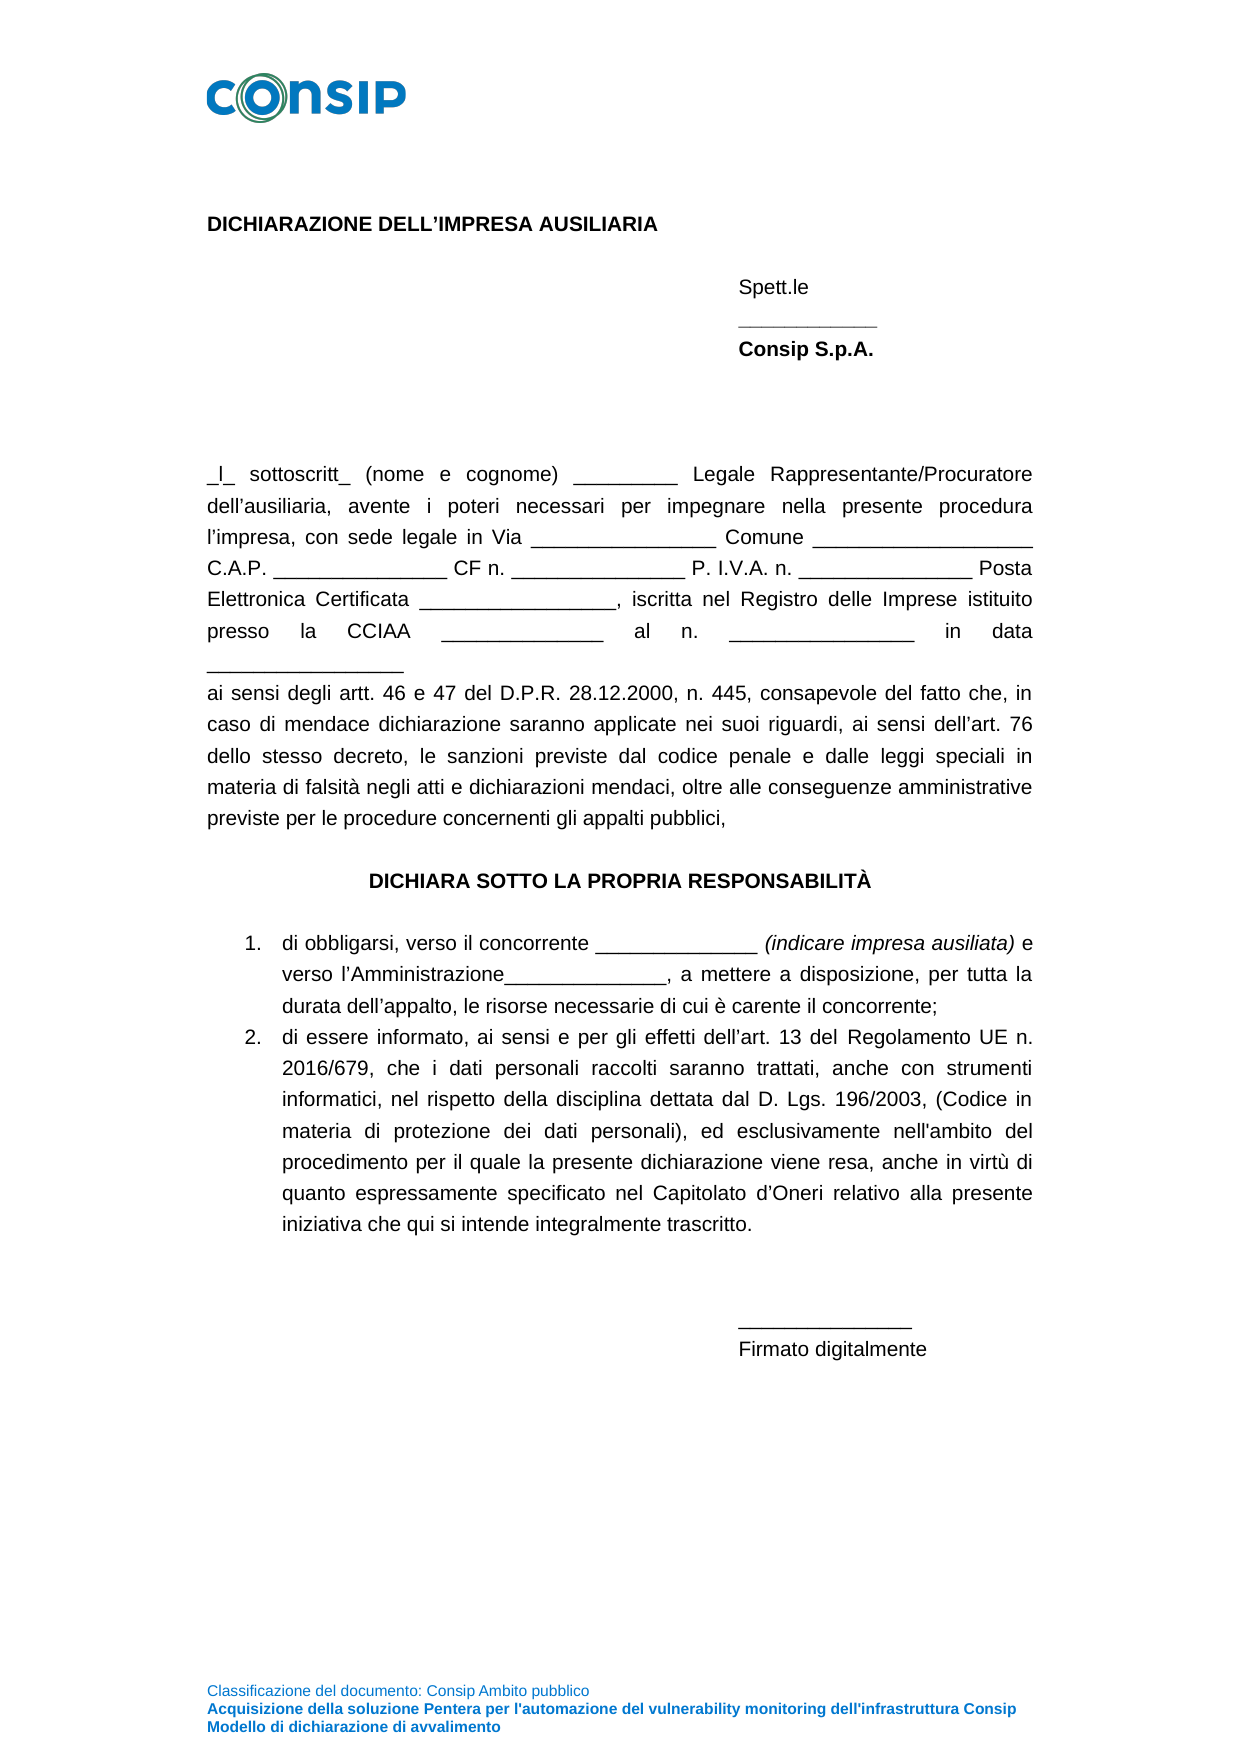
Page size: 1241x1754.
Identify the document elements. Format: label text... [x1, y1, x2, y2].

text ____________ [738, 301, 1033, 332]
text _l_ sottoscritt_ (nome e cognome) _________ Legale Rappresentante/Procuratore dell’ausiliaria, avente i poteri necessari per impegnare nella presente procedura l’impresa, con sede legale in Via ________________ Comune ___________________ C.A.P. _______________ CF n. _______________ P. I.V.A. n. _______________ Posta Elettronica Certificata _________________, iscritta nel Registro delle Imprese istituito presso la CCIAA ______________ al n. ________________ in data _________________ [207, 457, 1033, 676]
list di obbligarsi, verso il concorrente ______________ (indicare impresa ausiliata) e verso l’Amministrazione______________, a mettere a disposizione, per tutta la durata dell’appalto, le risorse necessarie di cui è carente il concorrente; [244, 926, 1033, 1019]
subtitle DICHIARA SOTTO LA PROPRIA RESPONSABILITÀ [207, 863, 1033, 894]
text DICHIARAZIONE DELL’IMPRESA AUSILIARIA [207, 207, 1033, 238]
text ai sensi degli artt. 46 e 47 del D.P.R. 28.12.2000, n. 445, consapevole del fatto che, in caso di mendace dichiarazione saranno applicate nei suoi riguardi, ai sensi dell’art. 76 dello stesso decreto, le sanzioni previste dal codice penale e dalle leggi speciali in materia di falsità negli atti e dichiarazioni mendaci, oltre alle conseguenze amministrative previste per le procedure concernenti gli appalti pubblici, [207, 676, 1033, 832]
text Spett.le [738, 269, 1033, 301]
text _______________ [738, 1301, 1033, 1332]
text Firmato digitalmente [738, 1332, 1033, 1363]
list di essere informato, ai sensi e per gli effetti dell’art. 13 del Regolamento UE n. 2016/679, che i dati personali raccolti saranno trattati, anche con strumenti informatici, nel rispetto della disciplina dettata dal D. Lgs. 196/2003, (Codice in materia di protezione dei dati personali), ed esclusivamente nell'ambito del procedimento per il quale la presente dichiarazione viene resa, anche in virtù di quanto espressamente specificato nel Capitolato d’Oneri relativo alla presente iniziativa che qui si intende integralmente trascritto. [244, 1019, 1033, 1238]
picture [206, 73, 406, 123]
text Consip S.p.A. [738, 332, 1033, 363]
